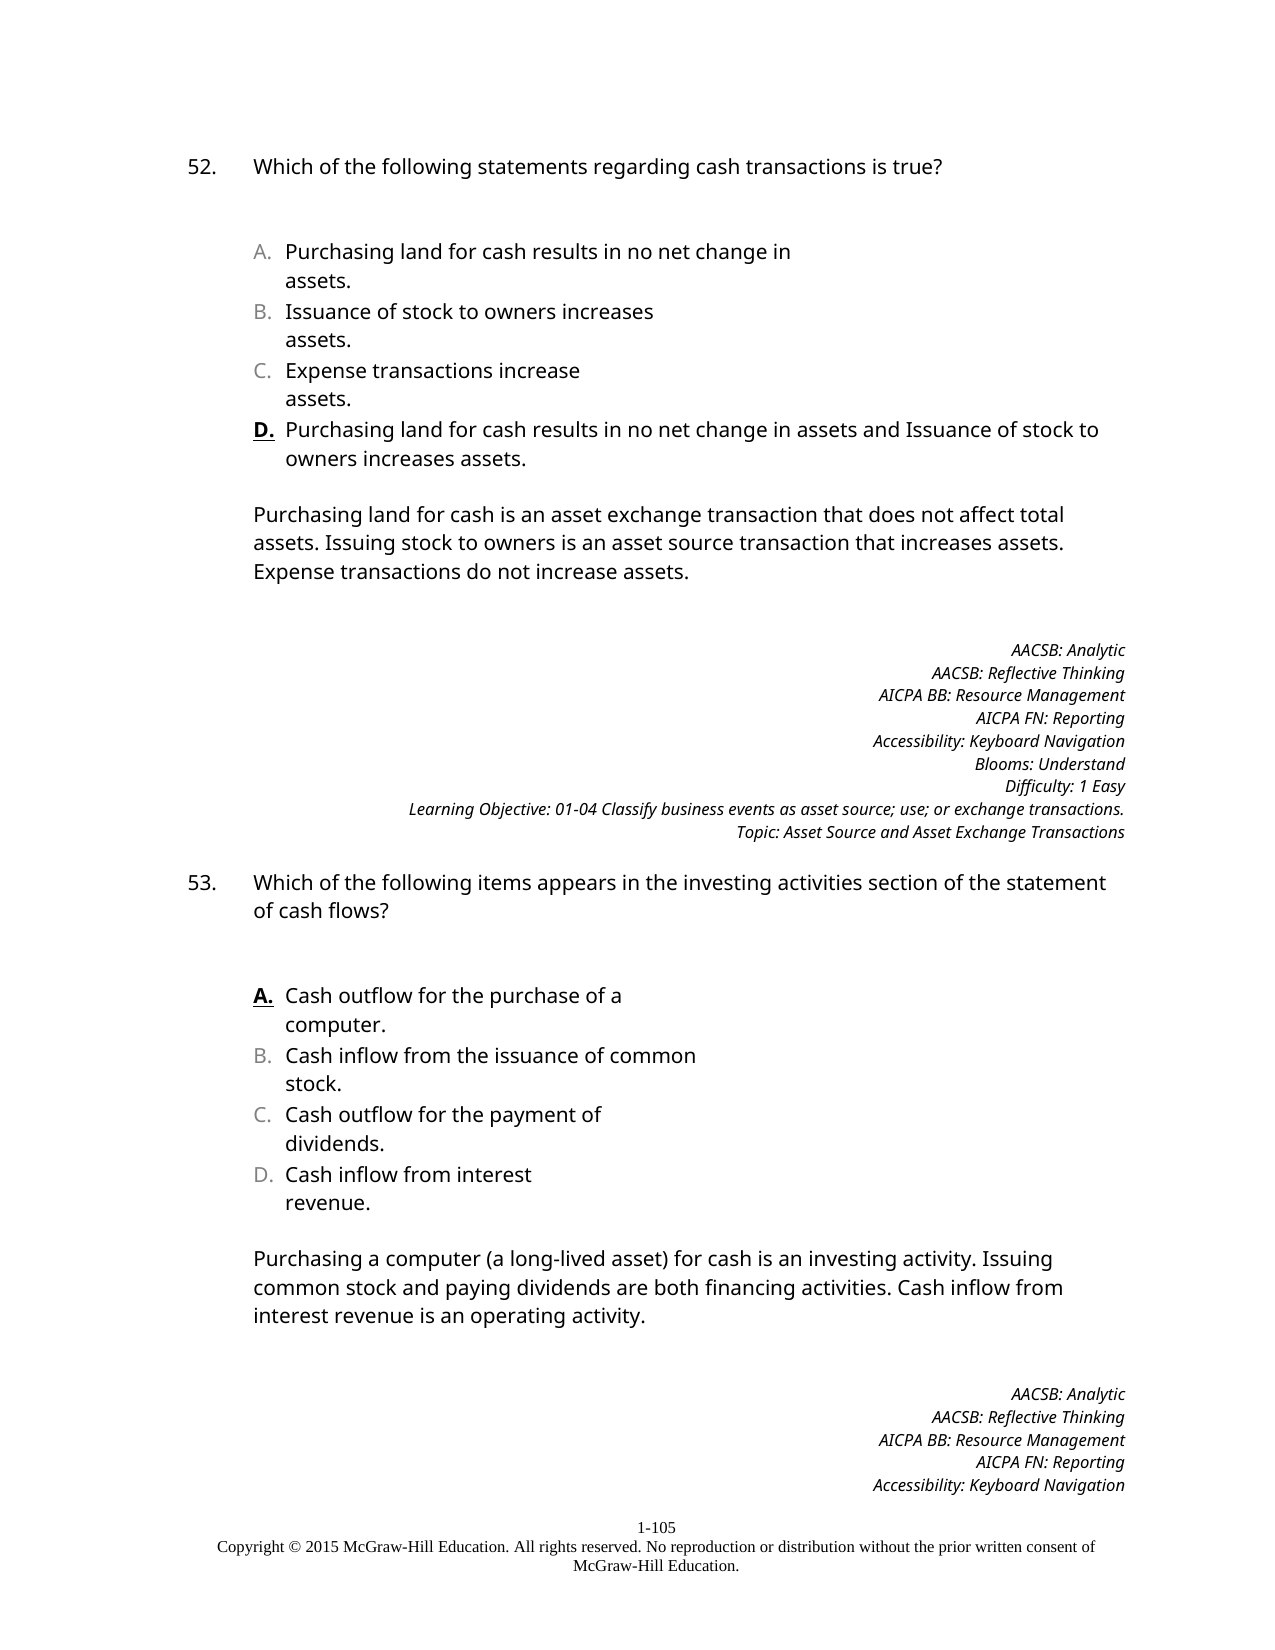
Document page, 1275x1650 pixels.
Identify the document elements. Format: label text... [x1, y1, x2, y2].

table_header Which of the following statements regarding cash transactions is true? Purchasing land for cash is an asset exchange transaction that does not affect total assets. Issuing stock to owners is an asset source transaction that increases assets. Expense transactions do not increase assets. [253, 153, 1125, 613]
table_header Which of the following items appears in the investing activities section of the statement of cash flows? Purchasing a computer (a long-lived asset) for cash is an investing activity. Issuing common stock and paying dividends are both financing activities. Cash inflow from interest revenue is an operating activity. [253, 868, 1125, 1357]
table_header 53. [188, 868, 253, 1357]
table_header 52. [188, 153, 253, 613]
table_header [188, 1383, 1125, 1496]
table_header AACSB: Analytic AACSB: Reflective Thinking AICPA BB: Resource Management AICPA FN: Reporting Accessibility: Keyboard Navigation Blooms: Understand Difficulty: 1 Easy Learning Objective: 01-04 Classify business events as asset source; use; or exchange transactions. Topic: Asset Source and Asset Exchange Transactions [188, 639, 1125, 866]
